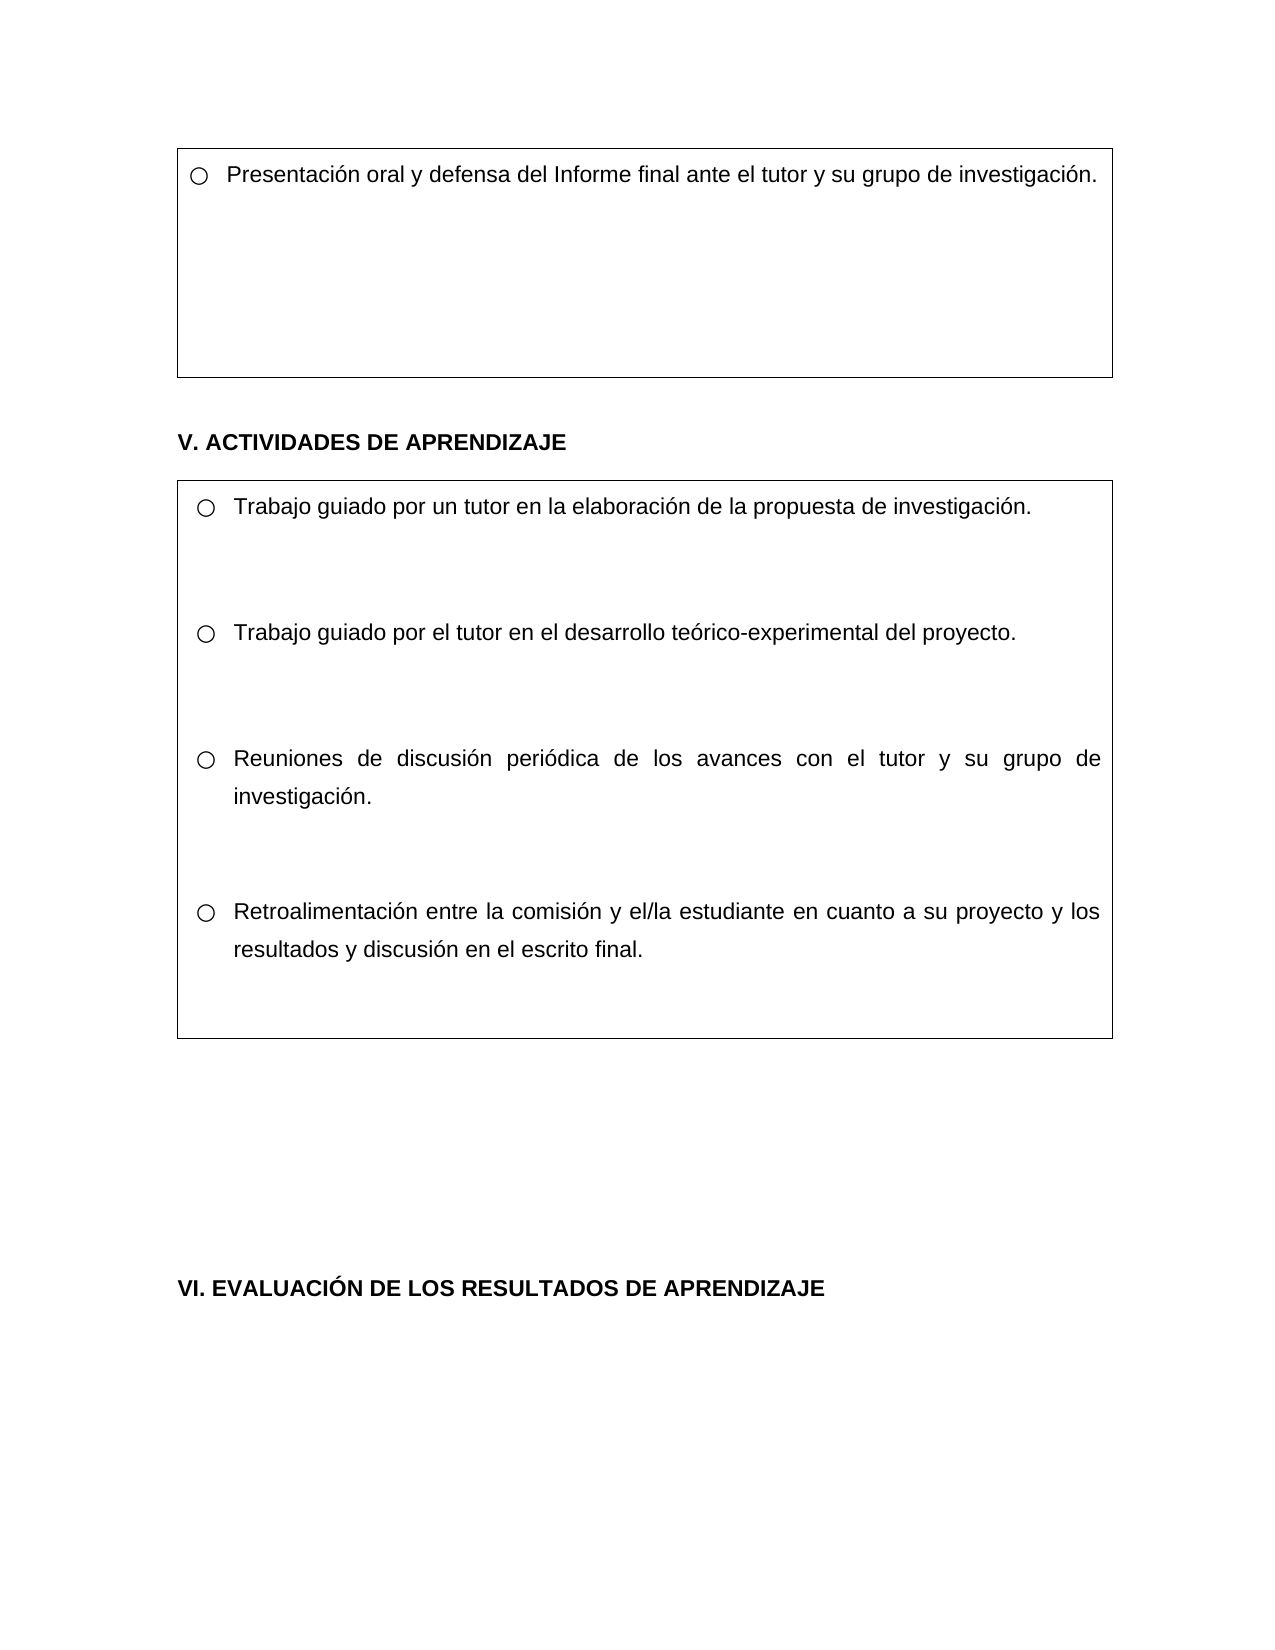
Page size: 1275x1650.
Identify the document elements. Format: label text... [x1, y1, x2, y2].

text V. ACTIVIDADES DE APRENDIZAJE [177, 429, 1098, 455]
table_header Trabajo guiado por un tutor en la elaboración de la propuesta de investigación. Trabajo guiado por el tutor en el desarrollo teórico-experimental del proyecto. Reuniones de discusión periódica de los avances con el tutor y su grupo de investigación. Retroalimentación entre la comisión y el/la estudiante en cuanto a su proyecto y los resultados y discusión en el escrito final. [178, 481, 1112, 1038]
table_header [178, 149, 1112, 377]
text VI. EVALUACIÓN DE LOS RESULTADOS DE APRENDIZAJE [177, 1275, 1098, 1302]
